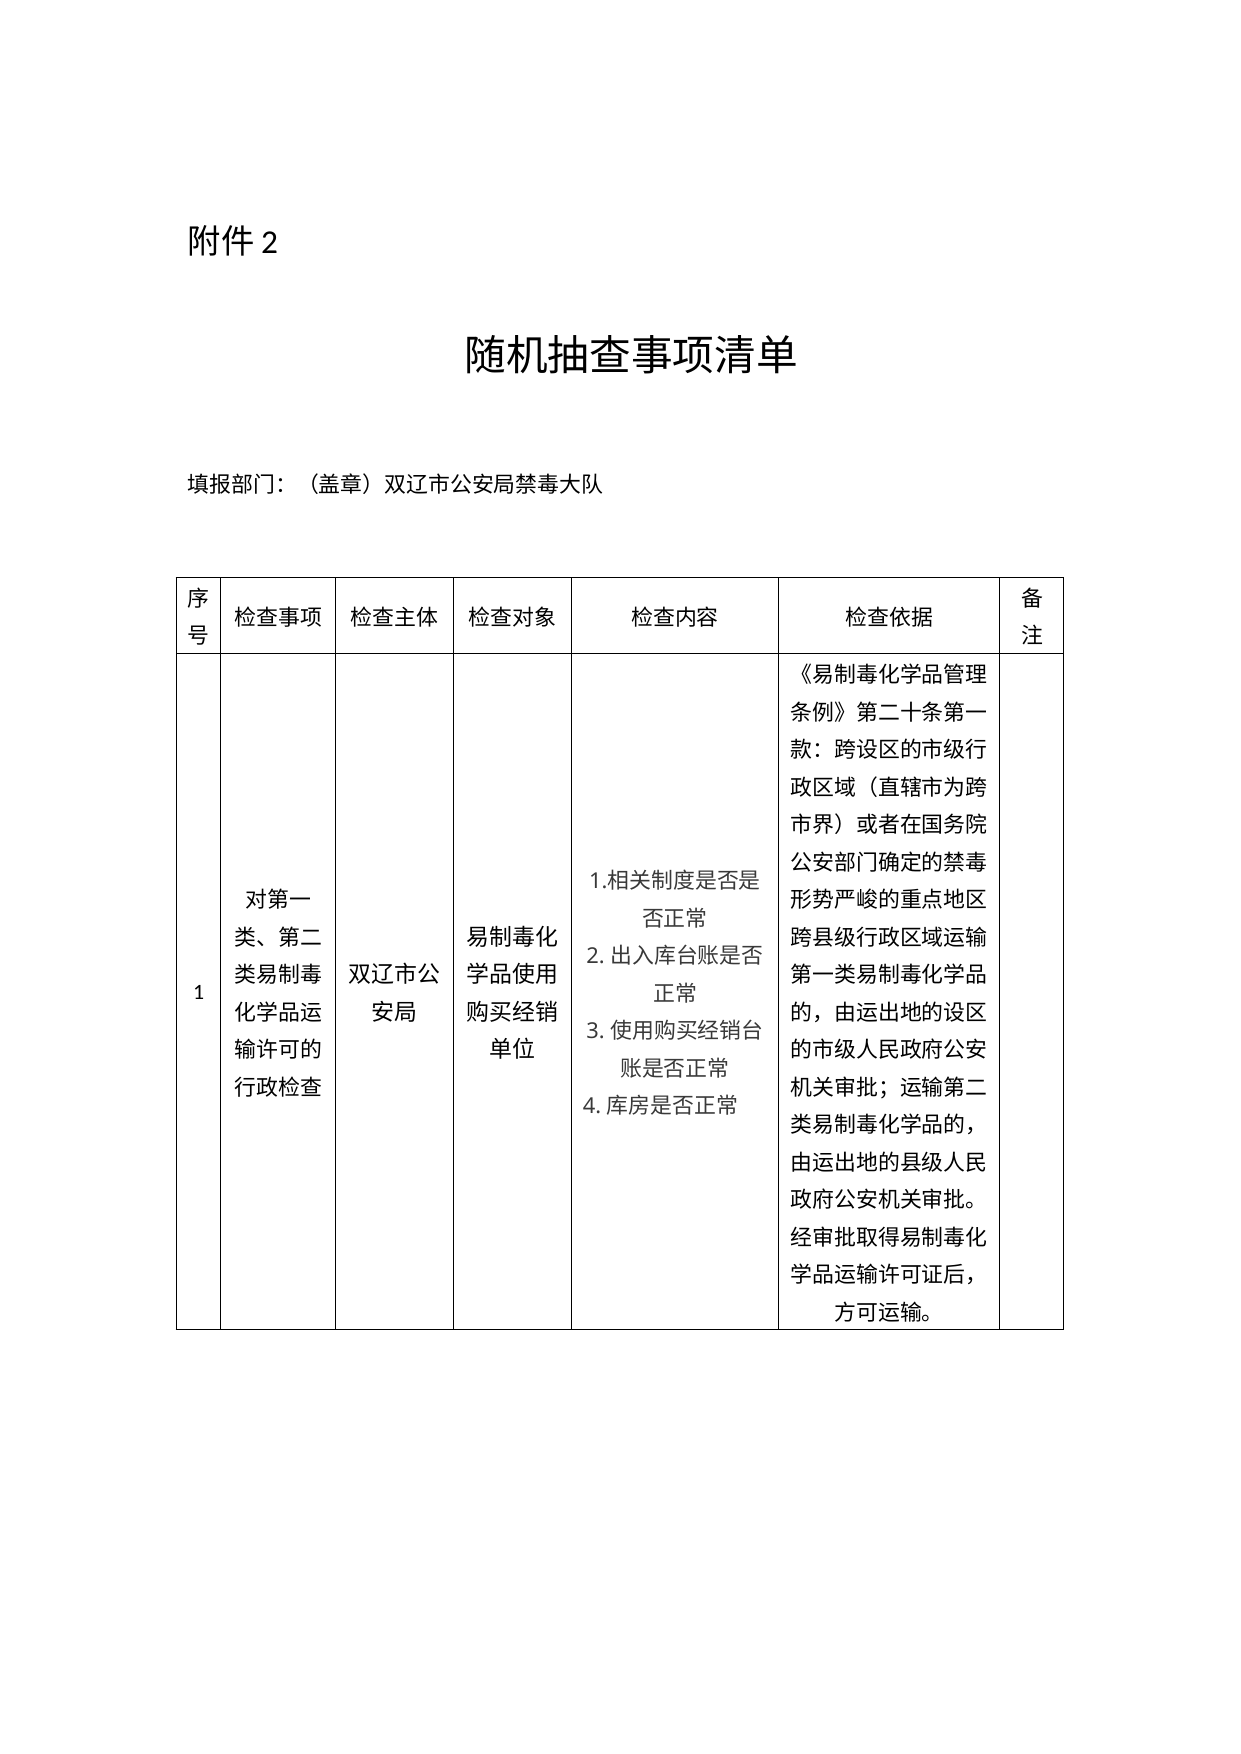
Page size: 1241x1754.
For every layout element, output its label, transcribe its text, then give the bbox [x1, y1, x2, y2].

text 随机抽查事项清单 [187, 314, 1053, 389]
table_cell 对第一类、第二类易制毒化学品运输许可的行政检查 [221, 654, 335, 1329]
table_cell 1 [177, 654, 220, 1329]
table_cell 1.相关制度是否是否正常 2. 出入库台账是否正常 3. 使用购买经销台账是否正常 4. 库房是否正常 [572, 654, 778, 1329]
text 附件2 [187, 202, 1053, 277]
table_header 检查对象 [454, 578, 571, 653]
table_cell [1000, 654, 1063, 1329]
table_header 检查主体 [336, 578, 453, 653]
table_cell 《易制毒化学品管理条例》第二十条第一款：跨设区的市级行政区域（直辖市为跨市界）或者在国务院公安部门确定的禁毒形势严峻的重点地区跨县级行政区域运输第一类易制毒化学品的，由运出地的设区的市级人民政府公安机关审批；运输第二类易制毒化学品的，由运出地的县级人民政府公安机关审批。经审批取得易制毒化学品运输许可证后，方可运输。 [779, 654, 999, 1329]
table_header 检查内容 [572, 578, 778, 653]
table_header 序号 [177, 578, 220, 653]
text 填报部门：（盖章）双辽市公安局禁毒大队 [187, 464, 1053, 502]
table_header 检查事项 [221, 578, 335, 653]
table_cell 易制毒化学品使用购买经销单位 [454, 654, 571, 1329]
table_header 检查依据 [779, 578, 999, 653]
table_cell 双辽市公安局 [336, 654, 453, 1329]
table_header 备注 [1000, 578, 1063, 653]
